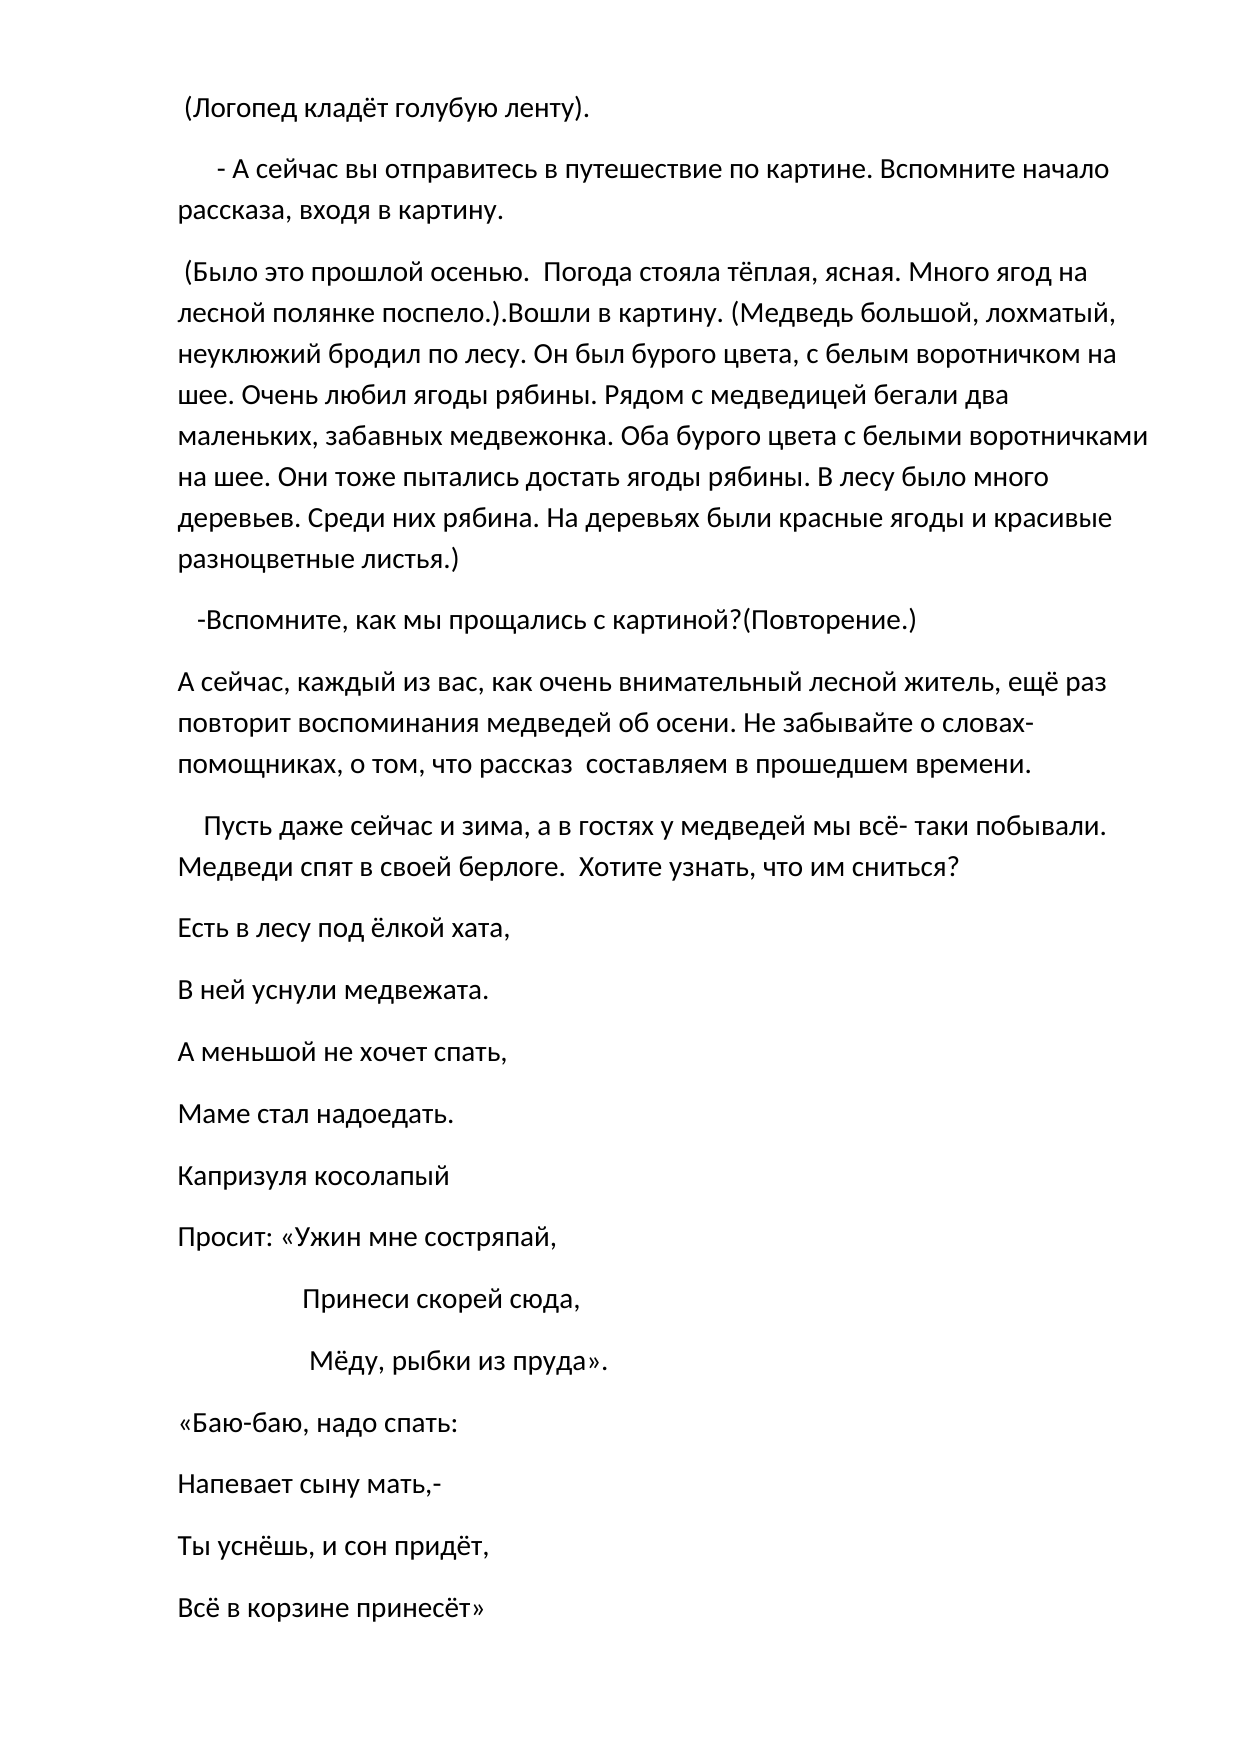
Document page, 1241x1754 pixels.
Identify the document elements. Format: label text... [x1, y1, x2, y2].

text Пусть даже сейчас и зима, а в гостях у медведей мы всё- таки побывали. Медведи спят в своей берлоге. Хотите узнать, что им сниться? [177, 807, 1152, 883]
text Принеси скорей сюда, [177, 1280, 1152, 1316]
text - А сейчас вы отправитесь в путешествие по картине. Вспомните начало рассказа, входя в картину. [177, 150, 1152, 227]
text «Баю-баю, надо спать: [177, 1404, 1152, 1439]
text (Было это прошлой осенью. Погода стояла тёплая, ясная. Много ягод на лесной полянке поспело.).Вошли в картину. (Медведь большой, лохматый, неуклюжий бродил по лесу. Он был бурого цвета, с белым воротничком на шее. Очень любил ягоды рябины. Рядом с медведицей бегали два маленьких, забавных медвежонка. Оба бурого цвета с белыми воротничками на шее. Они тоже пытались достать ягоды рябины. В лесу было много деревьев. Среди них рябина. На деревьях были красные ягоды и красивые разноцветные листья.) [177, 253, 1152, 575]
text А меньшой не хочет спать, [177, 1033, 1152, 1069]
text Всё в корзине принесёт» [177, 1589, 1152, 1625]
text Просит: «Ужин мне состряпай, [177, 1218, 1152, 1254]
text Напевает сыну мать,- [177, 1466, 1152, 1501]
text В ней уснули медвежата. [177, 971, 1152, 1007]
text Мёду, рыбки из пруда». [177, 1342, 1152, 1378]
text Капризуля косолапый [177, 1157, 1152, 1192]
text (Логопед кладёт голубую ленту). [177, 89, 1152, 124]
text Есть в лесу под ёлкой хата, [177, 909, 1152, 945]
text Ты уснёшь, и сон придёт, [177, 1527, 1152, 1563]
text А сейчас, каждый из вас, как очень внимательный лесной житель, ещё раз повторит воспоминания медведей об осени. Не забывайте о словах-помощниках, о том, что рассказ составляем в прошедшем времени. [177, 663, 1152, 781]
text -Вспомните, как мы прощались с картиной?(Повторение.) [177, 601, 1152, 637]
text Маме стал надоедать. [177, 1095, 1152, 1131]
